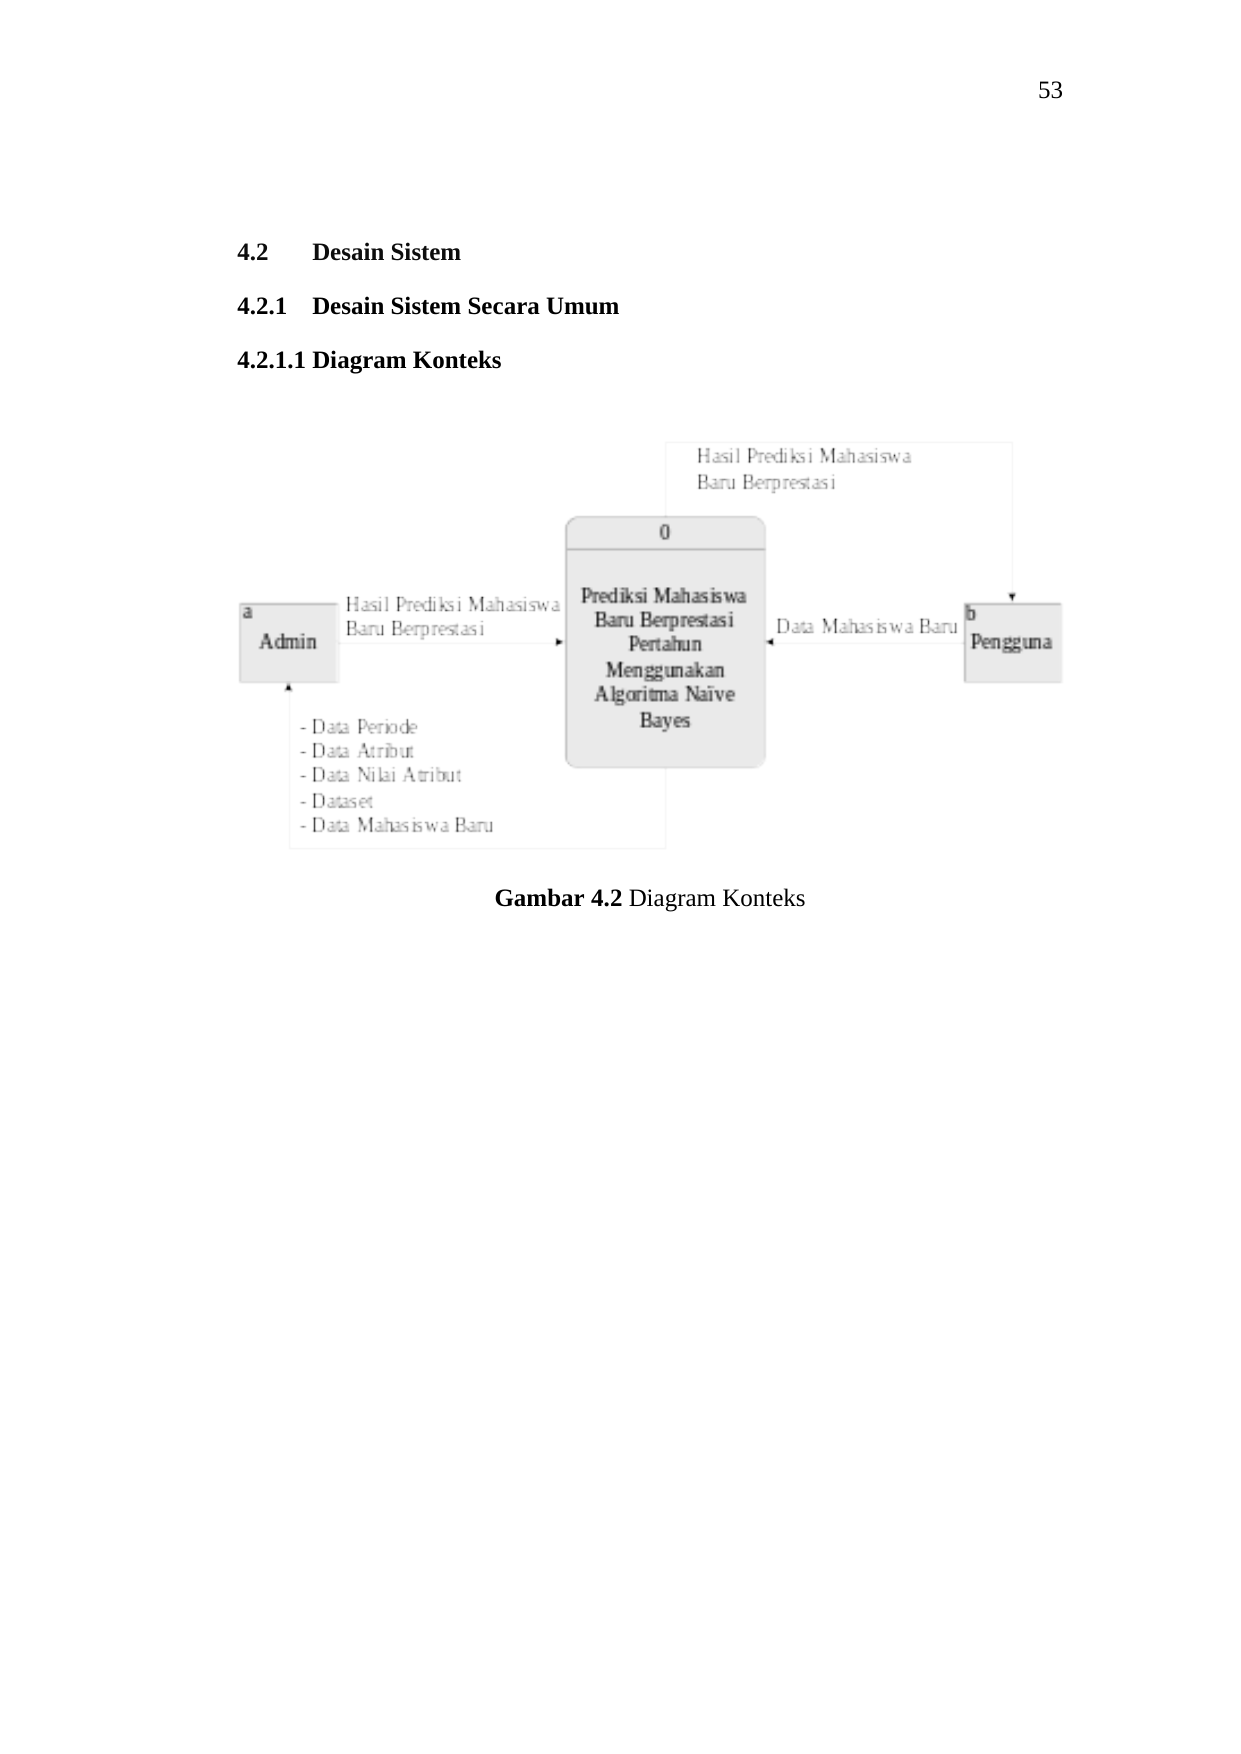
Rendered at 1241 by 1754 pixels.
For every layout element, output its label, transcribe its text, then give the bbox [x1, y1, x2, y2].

subtitle Desain Sistem [237, 237, 1063, 266]
text Gambar 4.2 Diagram Konteks [237, 883, 1063, 912]
subtitle Diagram Konteks [237, 345, 1063, 373]
subtitle Desain Sistem Secara Umum [237, 291, 1063, 319]
